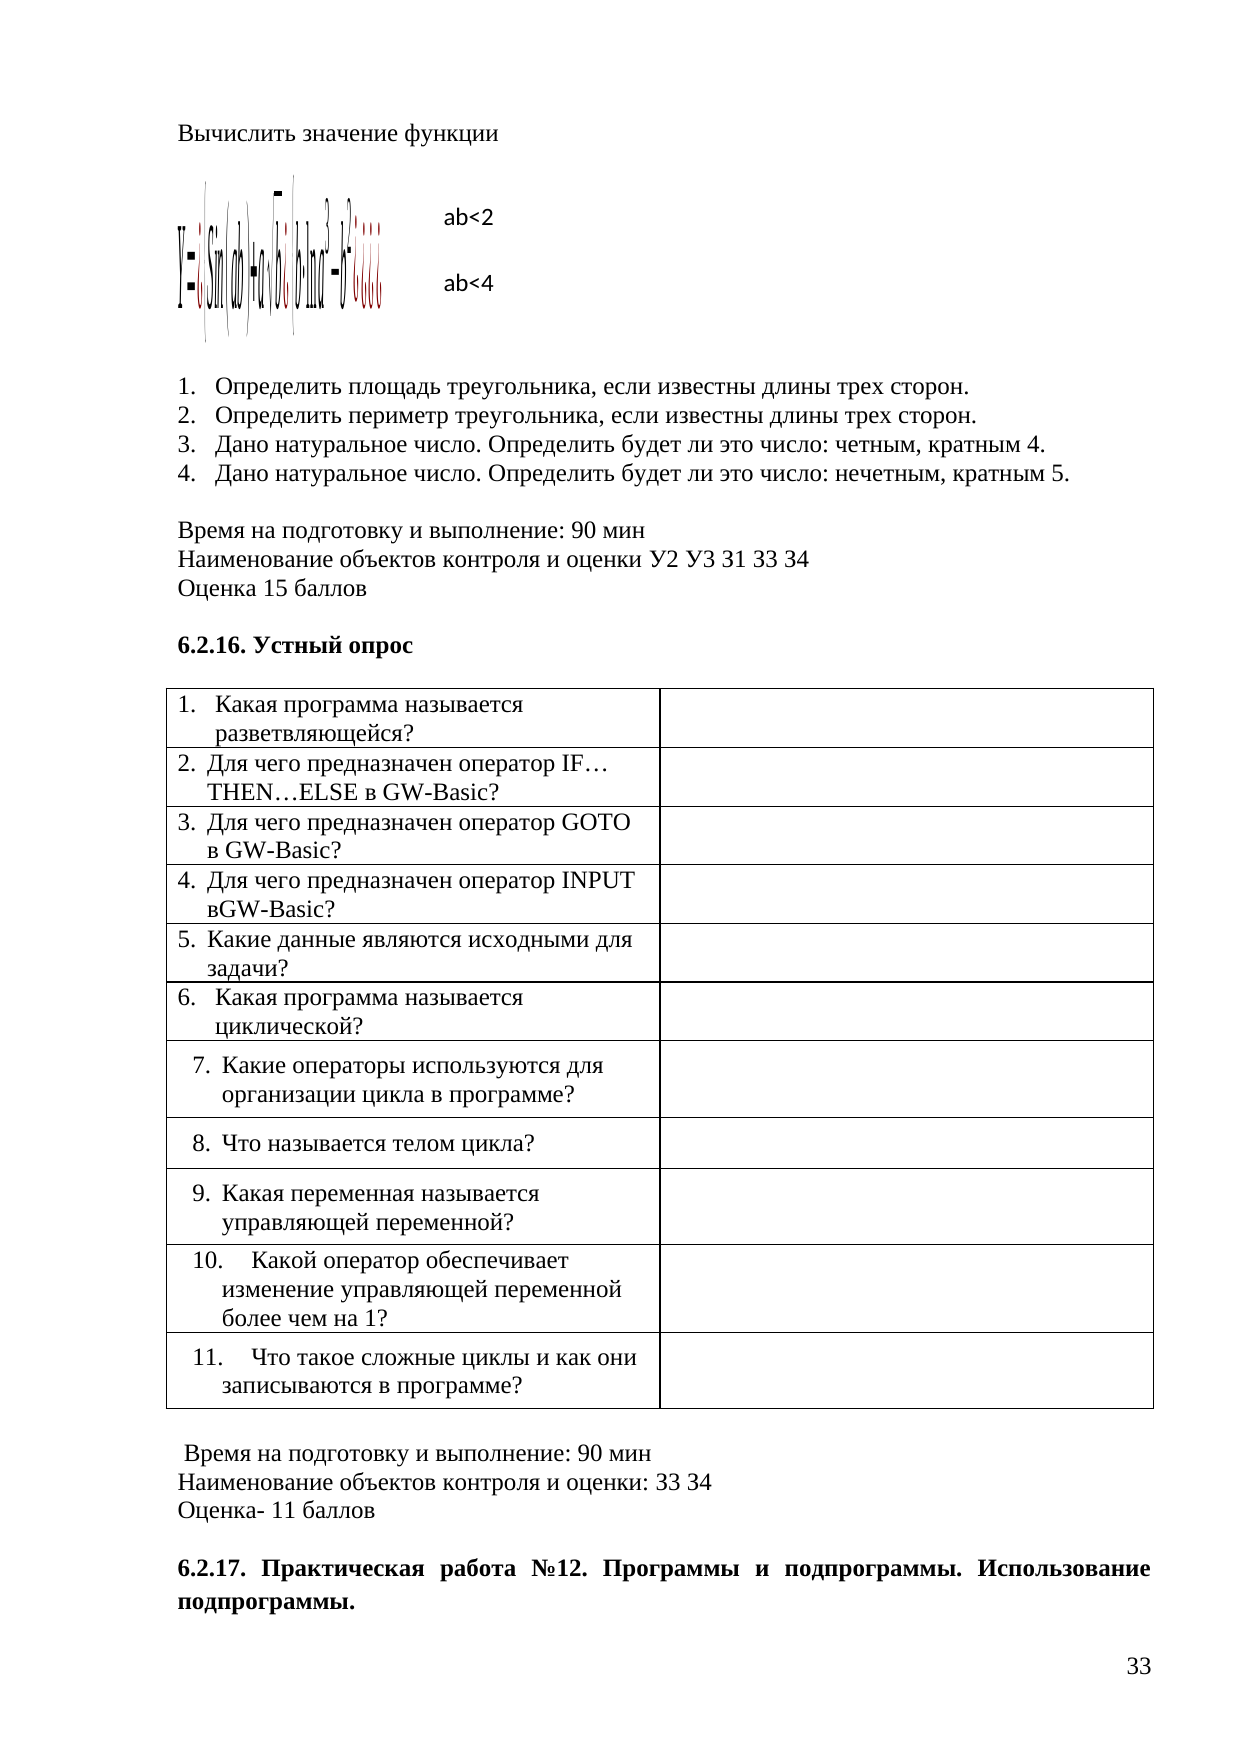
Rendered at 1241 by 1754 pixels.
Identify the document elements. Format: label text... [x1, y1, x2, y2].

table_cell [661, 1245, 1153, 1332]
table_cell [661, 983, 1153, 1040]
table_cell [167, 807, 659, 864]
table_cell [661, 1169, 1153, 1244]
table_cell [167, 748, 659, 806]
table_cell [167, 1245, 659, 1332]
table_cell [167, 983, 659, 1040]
text Наименование объектов контроля и оценки: З3 З4 [177, 1467, 1152, 1496]
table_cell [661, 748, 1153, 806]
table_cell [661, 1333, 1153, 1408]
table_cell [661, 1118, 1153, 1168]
text 6.2.17. Практическая работа №12. Программы и подпрограммы. Использование подпрограммы. [177, 1553, 1152, 1615]
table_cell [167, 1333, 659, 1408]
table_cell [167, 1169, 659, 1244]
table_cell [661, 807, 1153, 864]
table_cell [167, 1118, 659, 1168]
text Оценка 15 баллов [177, 573, 1152, 601]
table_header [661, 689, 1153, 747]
list Дано натуральное число. Определить будет ли это число: четным, кратным 4. [177, 429, 1152, 458]
text 6.2.16. Устный опрос [177, 630, 1152, 659]
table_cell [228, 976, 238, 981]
list Определить площадь треугольника, если известны длины трех сторон. [177, 371, 1152, 400]
text Оценка- 11 баллов [177, 1496, 1152, 1524]
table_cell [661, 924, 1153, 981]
text Вычислить значение функции [177, 118, 1152, 147]
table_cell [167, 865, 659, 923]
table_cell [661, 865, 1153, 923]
list Определить периметр треугольника, если известны длины трех сторон. [177, 400, 1152, 429]
list Дано натуральное число. Определить будет ли это число: нечетным, кратным 5. [177, 458, 1152, 486]
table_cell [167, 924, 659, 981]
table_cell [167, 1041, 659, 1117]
text Время на подготовку и выполнение: 90 мин [177, 515, 1152, 544]
text Наименование объектов контроля и оценки У2 У3 З1 З3 З4 [177, 544, 1152, 573]
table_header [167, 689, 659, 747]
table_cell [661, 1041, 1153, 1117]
text Время на подготовку и выполнение: 90 мин [177, 1438, 1152, 1467]
